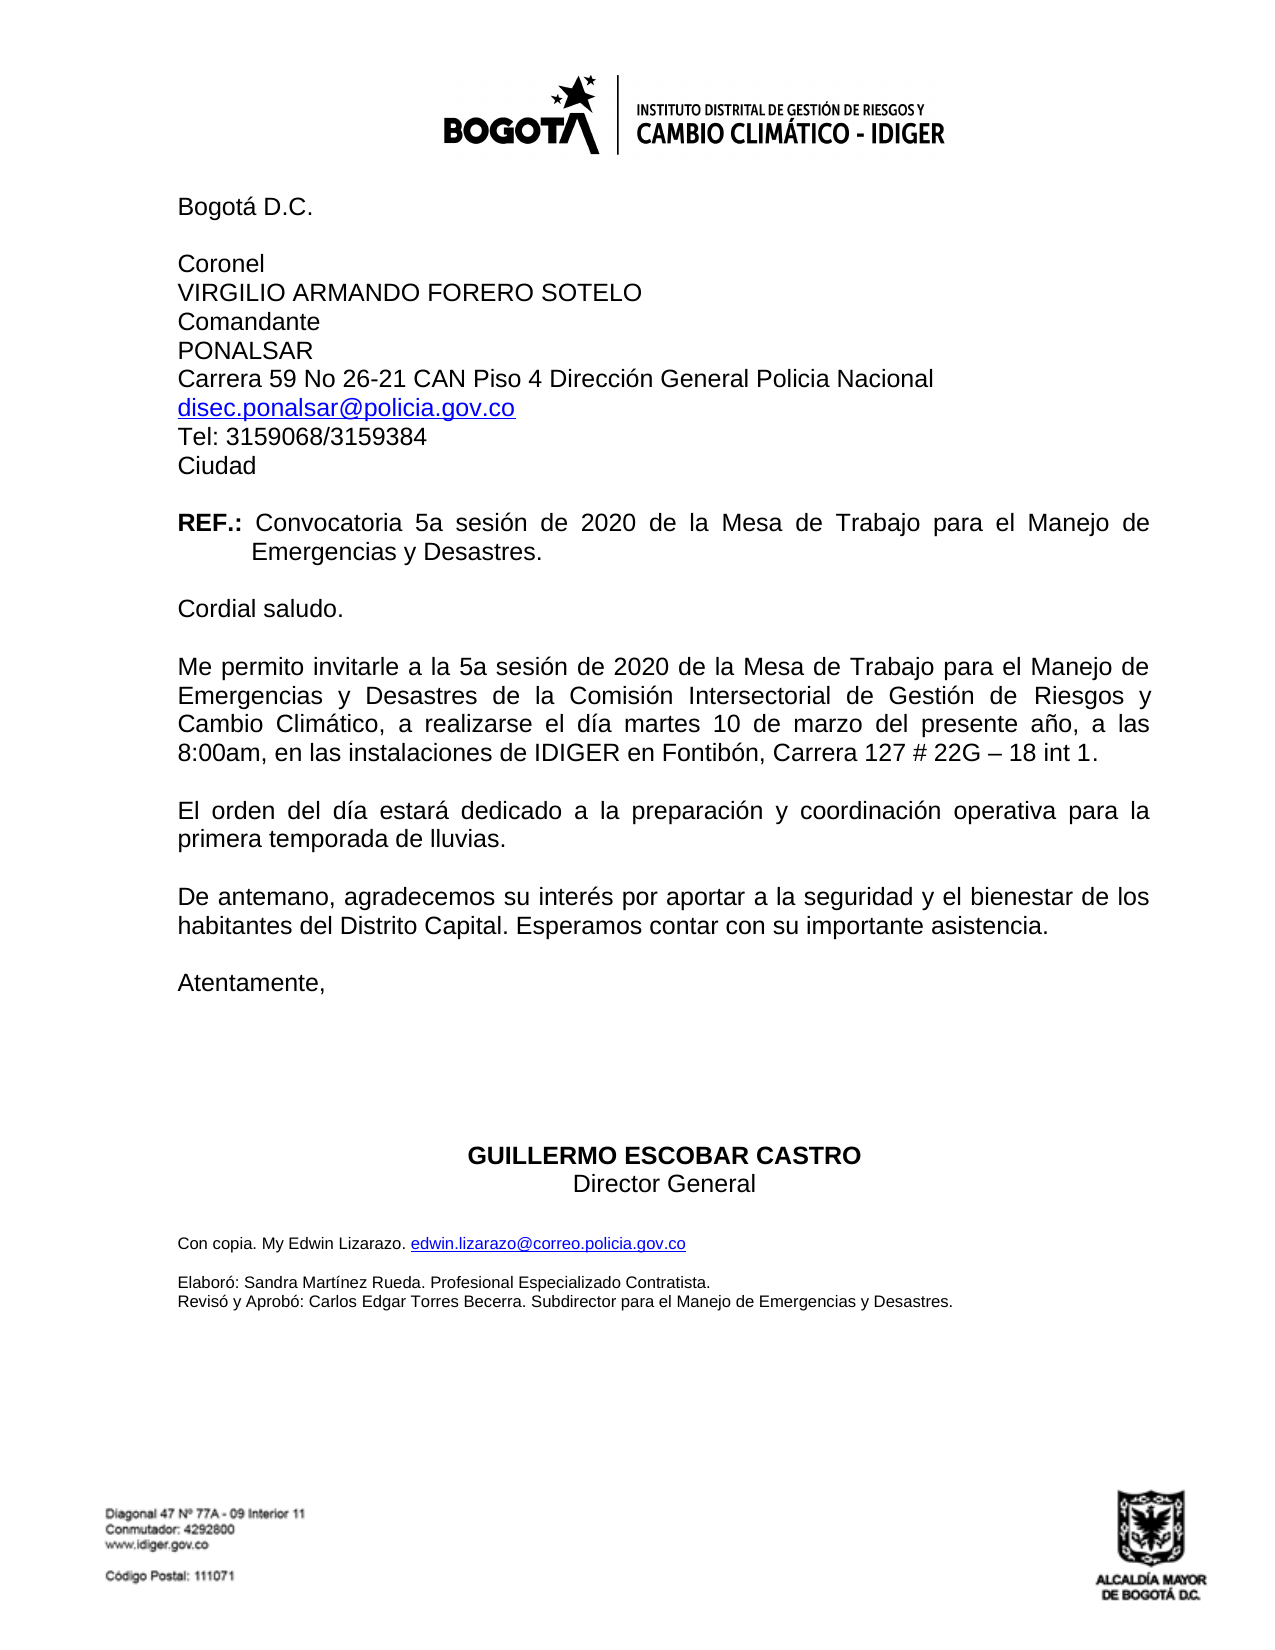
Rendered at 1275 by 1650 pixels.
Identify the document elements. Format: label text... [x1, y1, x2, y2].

text Comandante [177, 307, 1152, 336]
text Revisó y Aprobó: Carlos Edgar Torres Becerra. Subdirector para el Manejo de Emergencias y Desastres. [177, 1292, 1152, 1311]
text Con copia. My Edwin Lizarazo. edwin.lizarazo@correo.policia.gov.co [177, 1234, 1152, 1253]
text Atentamente, [177, 968, 1152, 997]
text Cordial saludo. [177, 594, 1152, 623]
text De antemano, agradecemos su interés por aportar a la seguridad y el bienestar de los habitantes del Distrito Capital. Esperamos contar con su importante asistencia. [177, 882, 1152, 939]
text Carrera 59 No 26-21 CAN Piso 4 Dirección General Policia Nacional [177, 364, 1152, 393]
text Director General [177, 1169, 1152, 1198]
picture [436, 71, 953, 166]
text Elaboró: Sandra Martínez Rueda. Profesional Especializado Contratista. [177, 1272, 1152, 1292]
text Me permito invitarle a la 5a sesión de 2020 de la Mesa de Trabajo para el Manejo de Emergencias y Desastres de la Comisión Intersectorial de Gestión de Riesgos y Cambio Climático, a realizarse el día martes 10 de marzo del presente año, a las 8:00am, en las instalaciones de IDIGER en Fontibón, Carrera 127 # 22G – 18 int 1. [177, 652, 1152, 767]
text Bogotá D.C. [177, 192, 1152, 221]
text El orden del día estará dedicado a la preparación y coordinación operativa para la primera temporada de lluvias. [177, 796, 1152, 853]
subtitle GUILLERMO ESCOBAR CASTRO [177, 1141, 1152, 1169]
text Ciudad [177, 451, 1152, 479]
text REF.: Convocatoria 5a sesión de 2020 de la Mesa de Trabajo para el Manejo de Emergencias y Desastres. [177, 508, 1152, 566]
text Tel: 3159068/3159384 [177, 422, 1152, 451]
text PONALSAR [177, 336, 1152, 364]
text disec.ponalsar@policia.gov.co [177, 393, 1152, 422]
text Coronel [177, 249, 1152, 278]
text VIRGILIO ARMANDO FORERO SOTELO [177, 278, 1152, 307]
